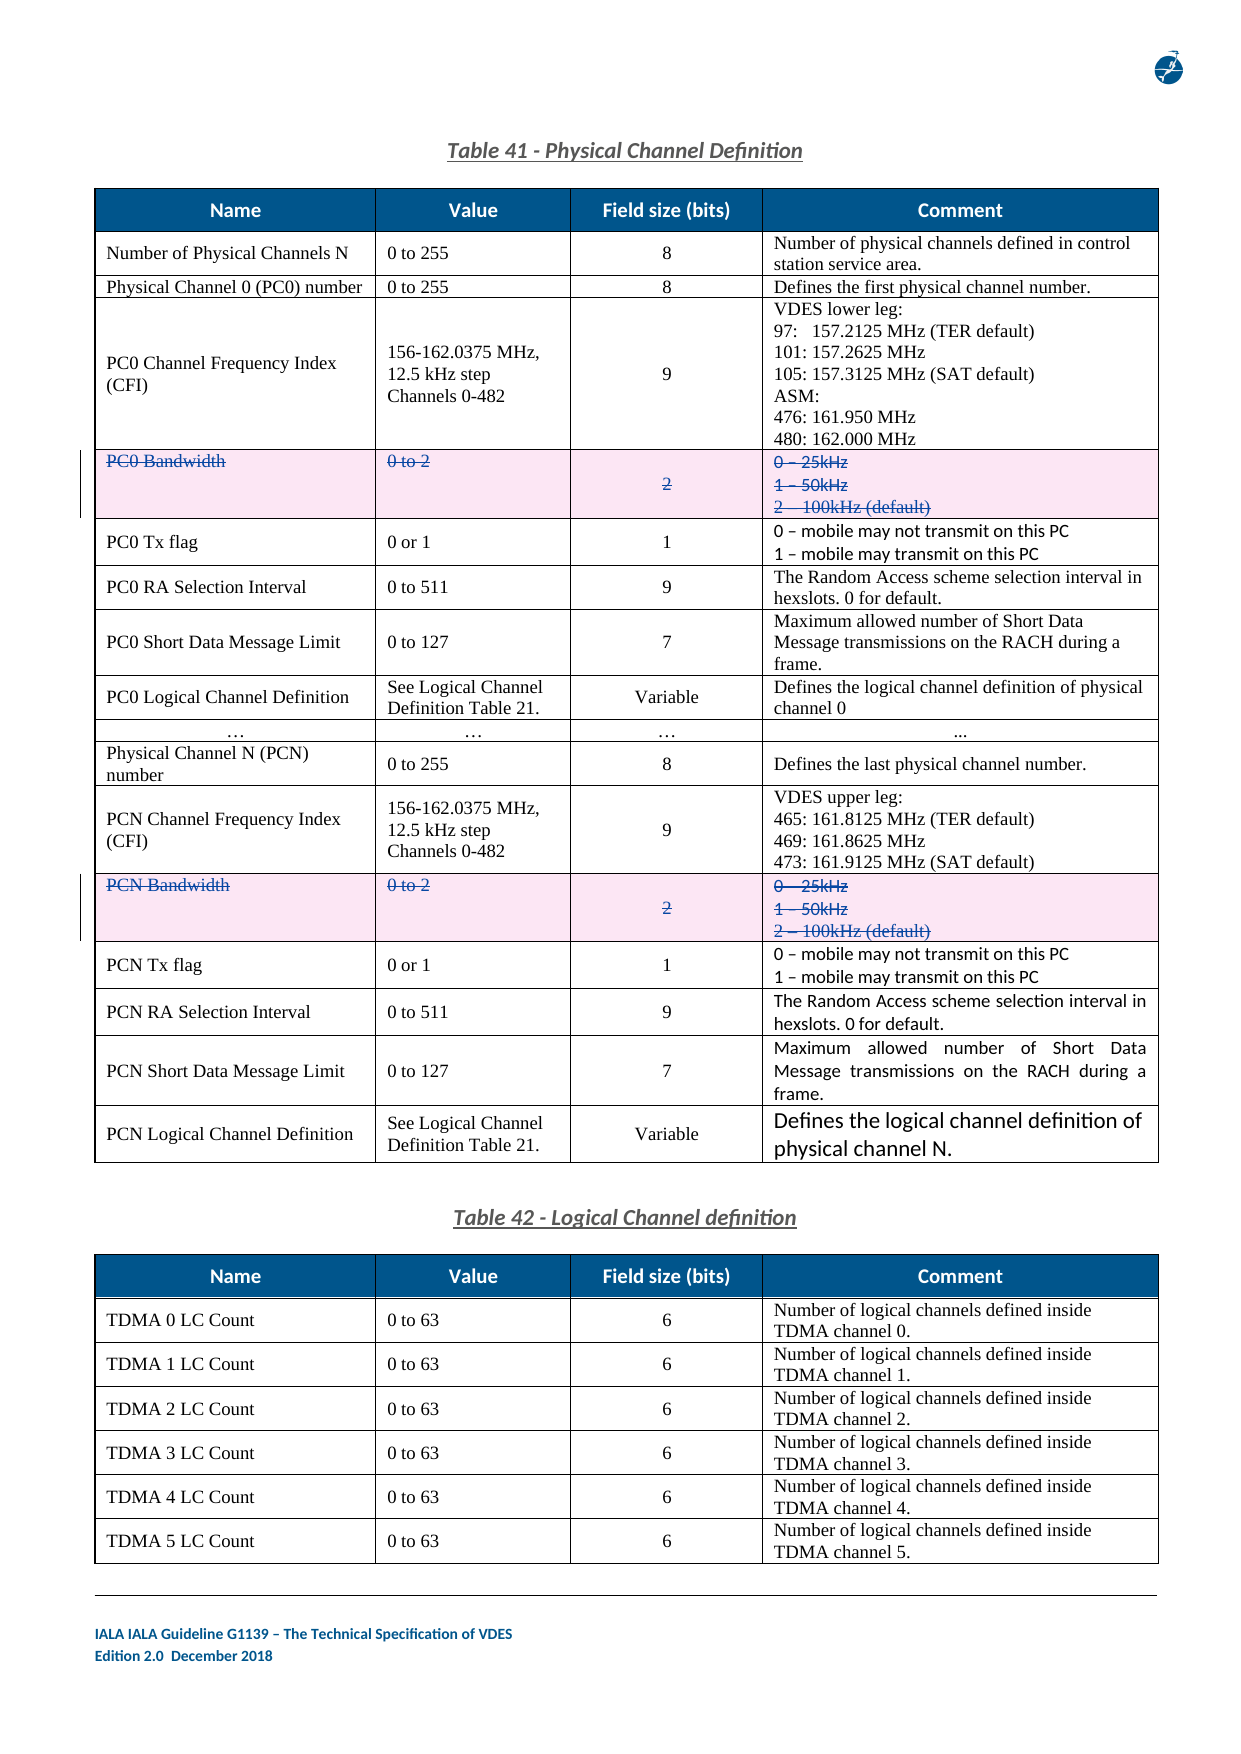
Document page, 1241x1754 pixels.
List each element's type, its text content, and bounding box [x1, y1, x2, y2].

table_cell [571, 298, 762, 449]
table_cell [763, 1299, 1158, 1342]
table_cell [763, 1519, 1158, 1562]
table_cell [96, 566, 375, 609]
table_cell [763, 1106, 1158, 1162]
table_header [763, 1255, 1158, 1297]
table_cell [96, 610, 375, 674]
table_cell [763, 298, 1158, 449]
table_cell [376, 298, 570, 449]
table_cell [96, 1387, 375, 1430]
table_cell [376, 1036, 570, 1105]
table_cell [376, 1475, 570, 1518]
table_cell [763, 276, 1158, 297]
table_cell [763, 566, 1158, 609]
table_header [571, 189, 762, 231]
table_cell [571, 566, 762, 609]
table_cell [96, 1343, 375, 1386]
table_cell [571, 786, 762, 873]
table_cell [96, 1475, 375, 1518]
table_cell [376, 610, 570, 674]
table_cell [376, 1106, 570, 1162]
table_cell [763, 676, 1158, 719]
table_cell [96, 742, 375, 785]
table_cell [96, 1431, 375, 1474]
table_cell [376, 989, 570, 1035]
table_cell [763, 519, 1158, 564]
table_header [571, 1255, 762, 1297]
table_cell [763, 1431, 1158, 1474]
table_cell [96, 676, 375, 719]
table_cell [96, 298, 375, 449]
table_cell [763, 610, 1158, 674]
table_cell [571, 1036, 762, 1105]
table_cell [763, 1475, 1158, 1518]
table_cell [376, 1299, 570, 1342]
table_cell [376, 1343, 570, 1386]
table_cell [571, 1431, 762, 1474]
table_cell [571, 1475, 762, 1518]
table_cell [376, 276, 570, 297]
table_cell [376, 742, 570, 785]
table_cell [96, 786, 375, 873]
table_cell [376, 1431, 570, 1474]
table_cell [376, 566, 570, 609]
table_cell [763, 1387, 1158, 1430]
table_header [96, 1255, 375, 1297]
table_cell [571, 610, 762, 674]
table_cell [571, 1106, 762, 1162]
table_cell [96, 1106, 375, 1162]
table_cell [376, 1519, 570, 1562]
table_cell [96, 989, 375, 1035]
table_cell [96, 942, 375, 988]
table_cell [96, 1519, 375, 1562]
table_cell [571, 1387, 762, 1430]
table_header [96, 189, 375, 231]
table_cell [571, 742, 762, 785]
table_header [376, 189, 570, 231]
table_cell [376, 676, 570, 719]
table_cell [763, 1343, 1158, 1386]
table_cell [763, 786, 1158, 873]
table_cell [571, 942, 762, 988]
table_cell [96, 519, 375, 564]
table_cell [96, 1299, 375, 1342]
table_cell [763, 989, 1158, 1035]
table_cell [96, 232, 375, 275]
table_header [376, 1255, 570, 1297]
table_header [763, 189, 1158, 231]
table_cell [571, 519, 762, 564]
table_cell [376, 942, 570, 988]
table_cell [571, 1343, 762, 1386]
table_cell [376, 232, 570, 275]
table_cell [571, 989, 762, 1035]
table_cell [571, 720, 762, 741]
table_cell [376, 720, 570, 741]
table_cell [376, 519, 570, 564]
text Table - Physical Channel Definition [94, 136, 1157, 164]
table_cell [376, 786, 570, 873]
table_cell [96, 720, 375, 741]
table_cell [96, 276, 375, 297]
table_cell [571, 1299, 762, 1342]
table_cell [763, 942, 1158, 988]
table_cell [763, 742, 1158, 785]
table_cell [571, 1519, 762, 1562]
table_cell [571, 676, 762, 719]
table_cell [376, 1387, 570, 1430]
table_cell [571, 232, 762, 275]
text Table - Logical Channel definition [94, 1203, 1157, 1231]
picture [1123, 0, 1241, 119]
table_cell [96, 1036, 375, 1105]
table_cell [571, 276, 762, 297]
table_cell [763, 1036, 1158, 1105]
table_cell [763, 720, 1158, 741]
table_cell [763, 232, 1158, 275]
